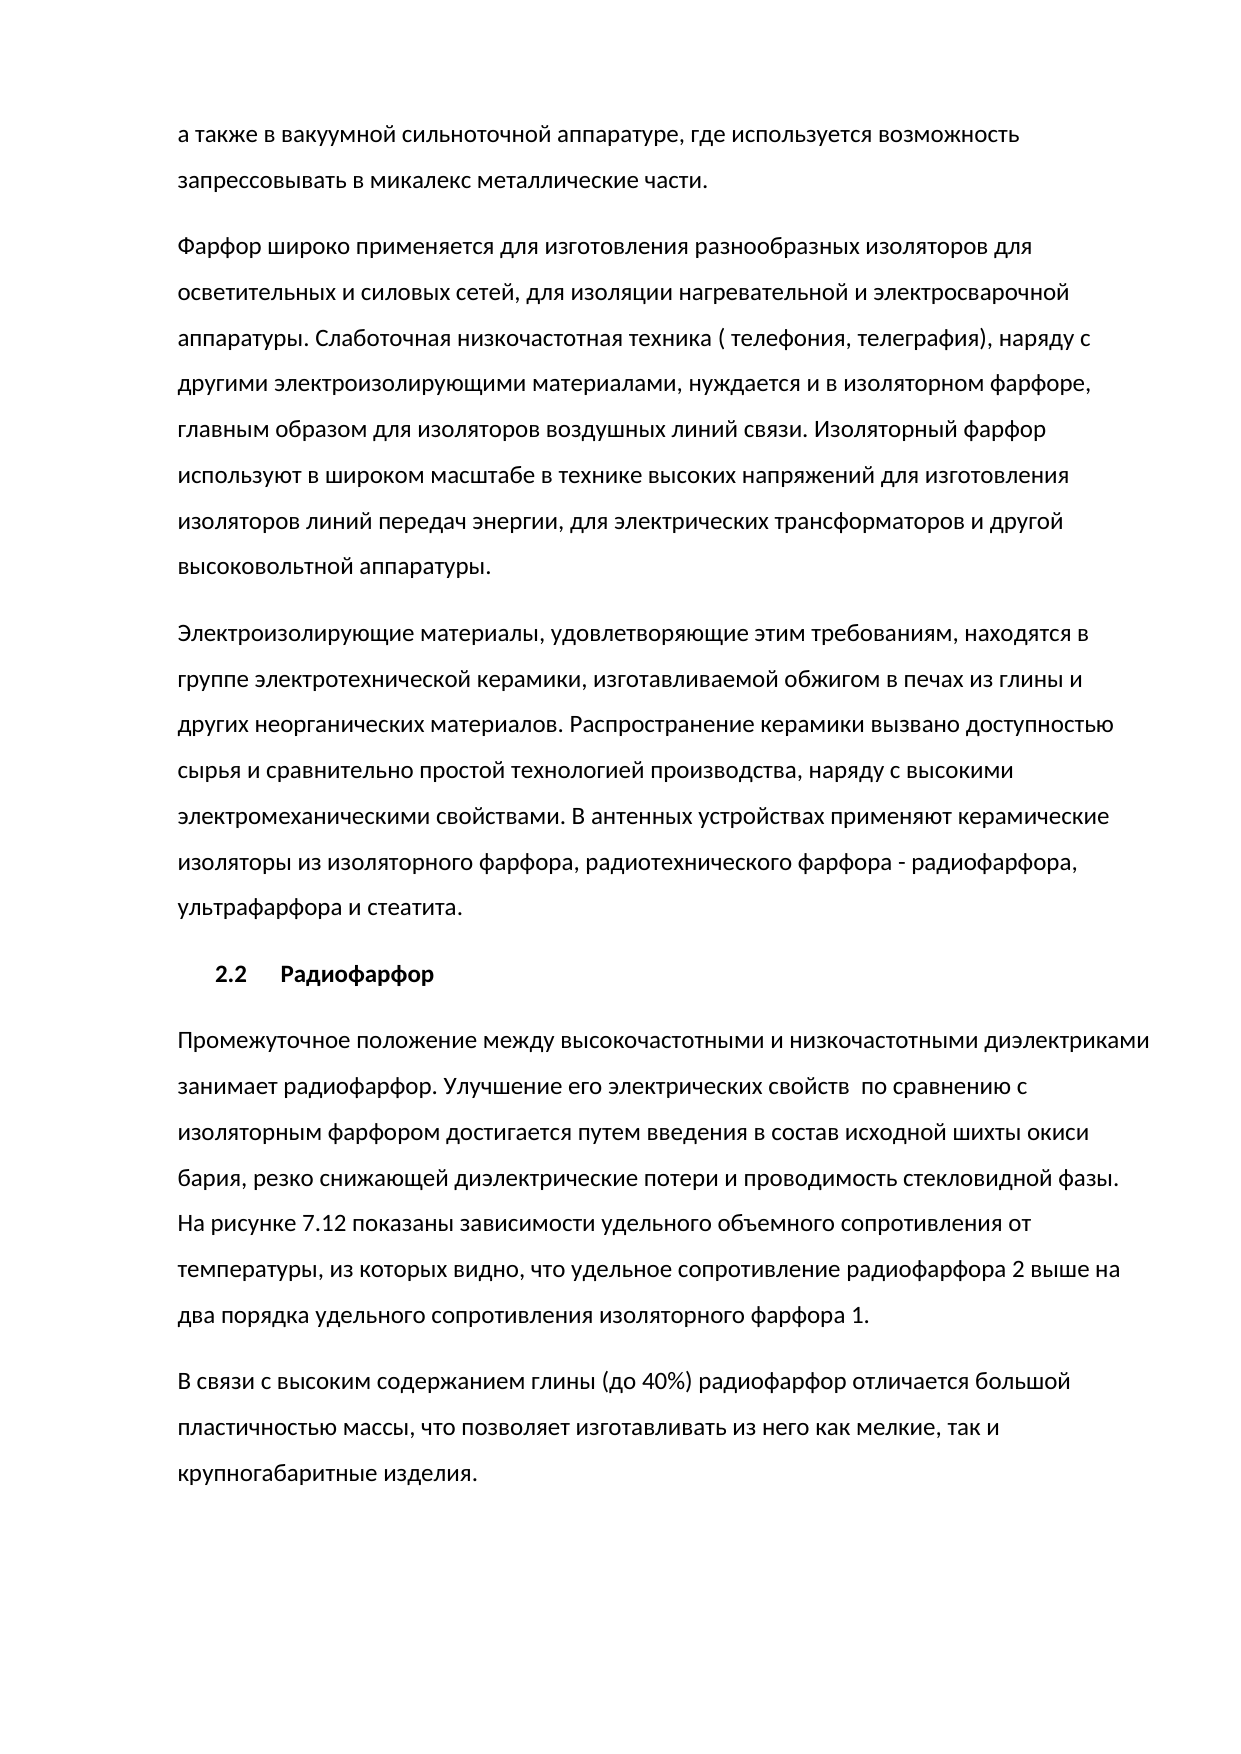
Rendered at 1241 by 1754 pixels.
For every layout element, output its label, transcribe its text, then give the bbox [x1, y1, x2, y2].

list Радиофарфор [215, 958, 1152, 988]
text Промежуточное положение между высокочастотными и низкочастотными диэлектриками занимает радиофарфор. Улучшение его электрических свойств по сравнению с изоляторным фарфором достигается путем введения в состав исходной шихты окиси бария, резко снижающей диэлектрические потери и проводимость стекловидной фазы. На рисунке 7.12 показаны зависимости удельного объемного сопротивления от температуры, из которых видно, что удельное сопротивление радиофарфора 2 выше на два порядка удельного сопротивления изоляторного фарфора 1. [177, 1024, 1152, 1329]
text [177, 118, 1152, 194]
text Электроизолирующие материалы, удовлетворяющие этим требованиям, находятся в группе электротехнической керамики, изготавливаемой обжигом в печах из глины и других неорганических материалов. Распространение керамики вызвано доступностью сырья и сравнительно простой технологией производства, наряду с высокими электромеханическими свойствами. В антенных устройствах применяют керамические изоляторы из изоляторного фарфора, радиотехнического фарфора - радиофарфора, ультрафарфора и стеатита. [177, 617, 1152, 922]
text В связи с высоким содержанием глины (до 40%) радиофарфор отличается большой пластичностью массы, что позволяет изготавливать из него как мелкие, так и крупногабаритные изделия. [177, 1366, 1152, 1487]
text Фарфор широко применяется для изготовления разнообразных изоляторов для осветительных и силовых сетей, для изоляции нагревательной и электросварочной аппаратуры. Слаботочная низкочастотная техника ( телефония, телеграфия), наряду с другими электроизолирующими материалами, нуждается и в изоляторном фарфоре, главным образом для изоляторов воздушных линий связи. Изоляторный фарфор используют в широком масштабе в технике высоких напряжений для изготовления изоляторов линий передач энергии, для электрических трансформаторов и другой высоковольтной аппаратуры. [177, 230, 1152, 581]
